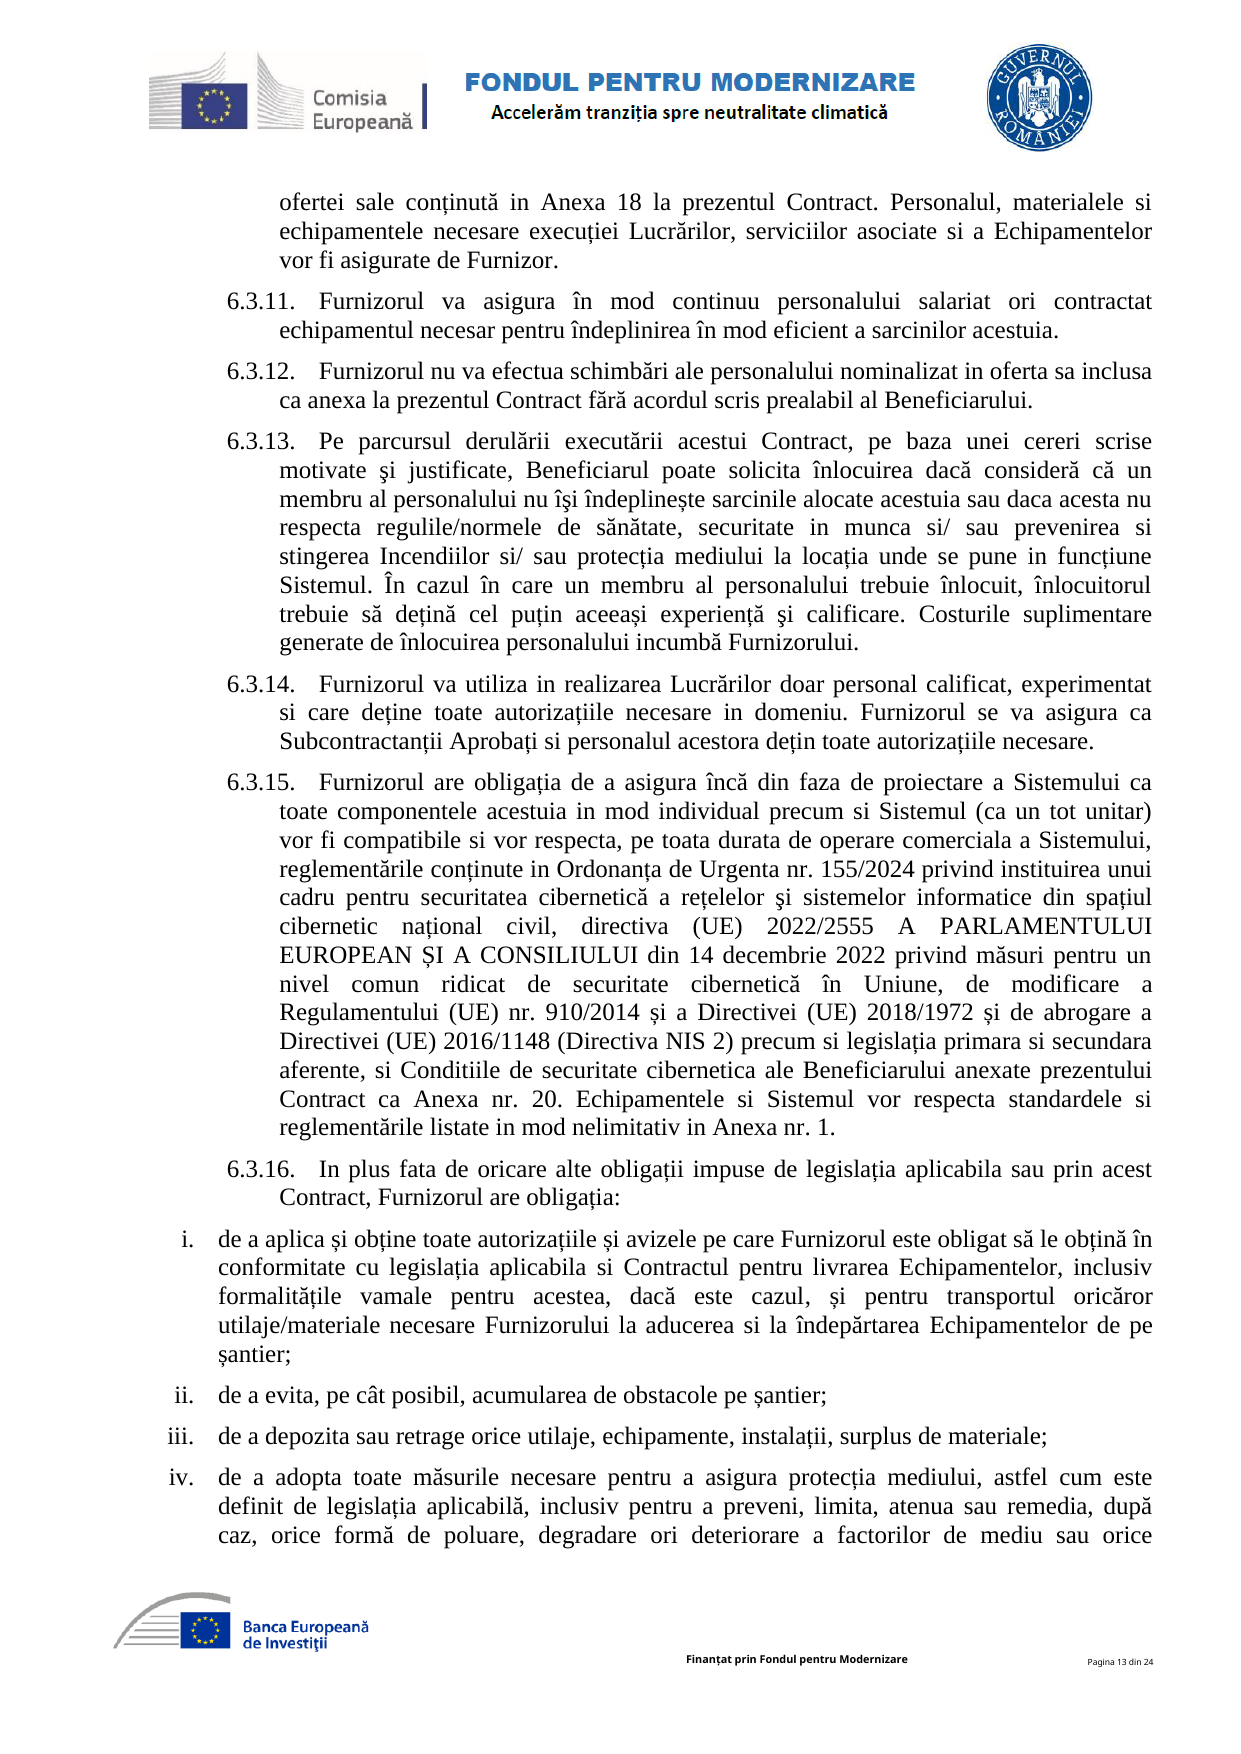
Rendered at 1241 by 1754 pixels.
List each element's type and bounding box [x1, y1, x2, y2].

picture [136, 27, 1108, 159]
